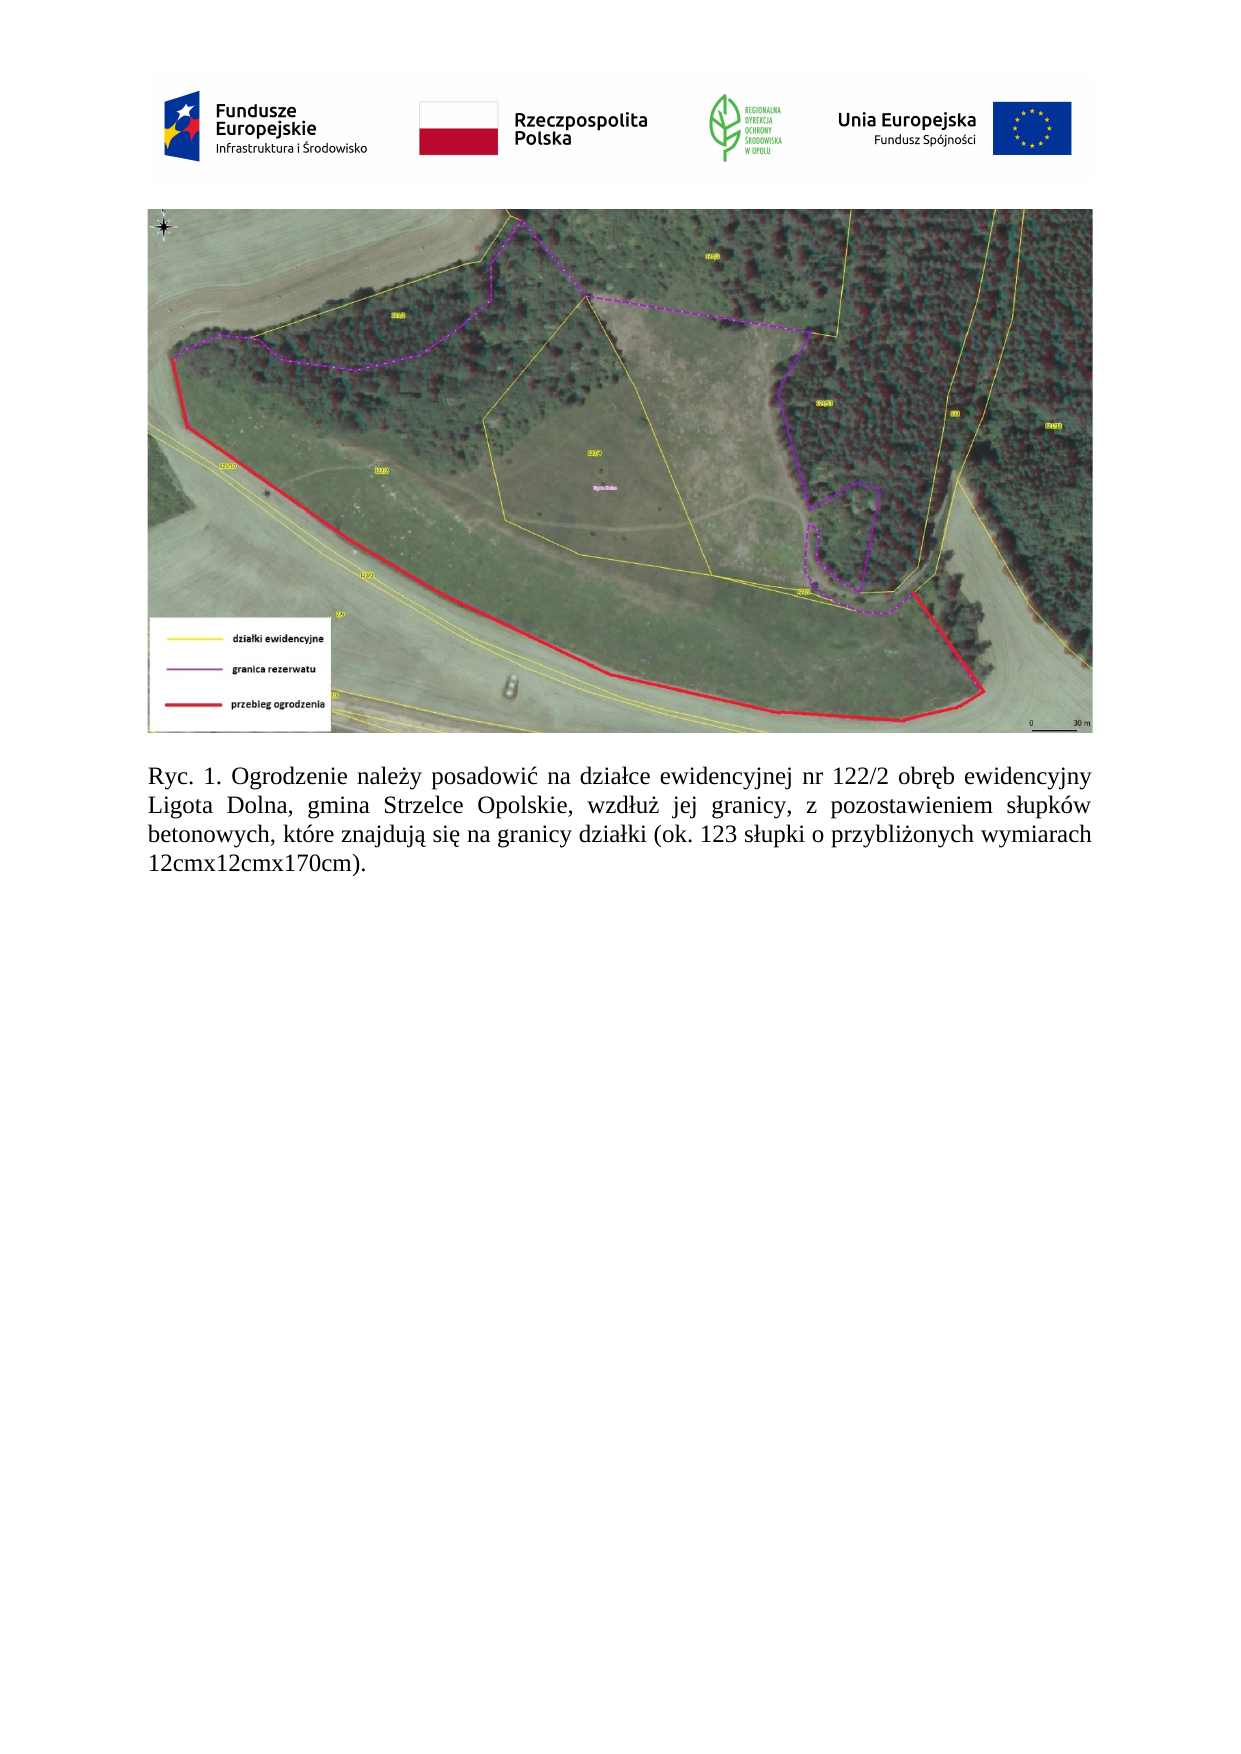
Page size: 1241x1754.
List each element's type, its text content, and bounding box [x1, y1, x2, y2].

picture [147, 209, 1093, 733]
picture [147, 73, 1093, 182]
text Ryc. 1. Ogrodzenie należy posadowić na działce ewidencyjnej nr 122/2 obręb ewidencyjny Ligota Dolna, gmina Strzelce Opolskie, wzdłuż jej granicy, z pozostawieniem słupków betonowych, które znajdują się na granicy działki (ok. 123 słupki o przybliżonych wymiarach 12cmx12cmx170cm). [148, 761, 1093, 876]
